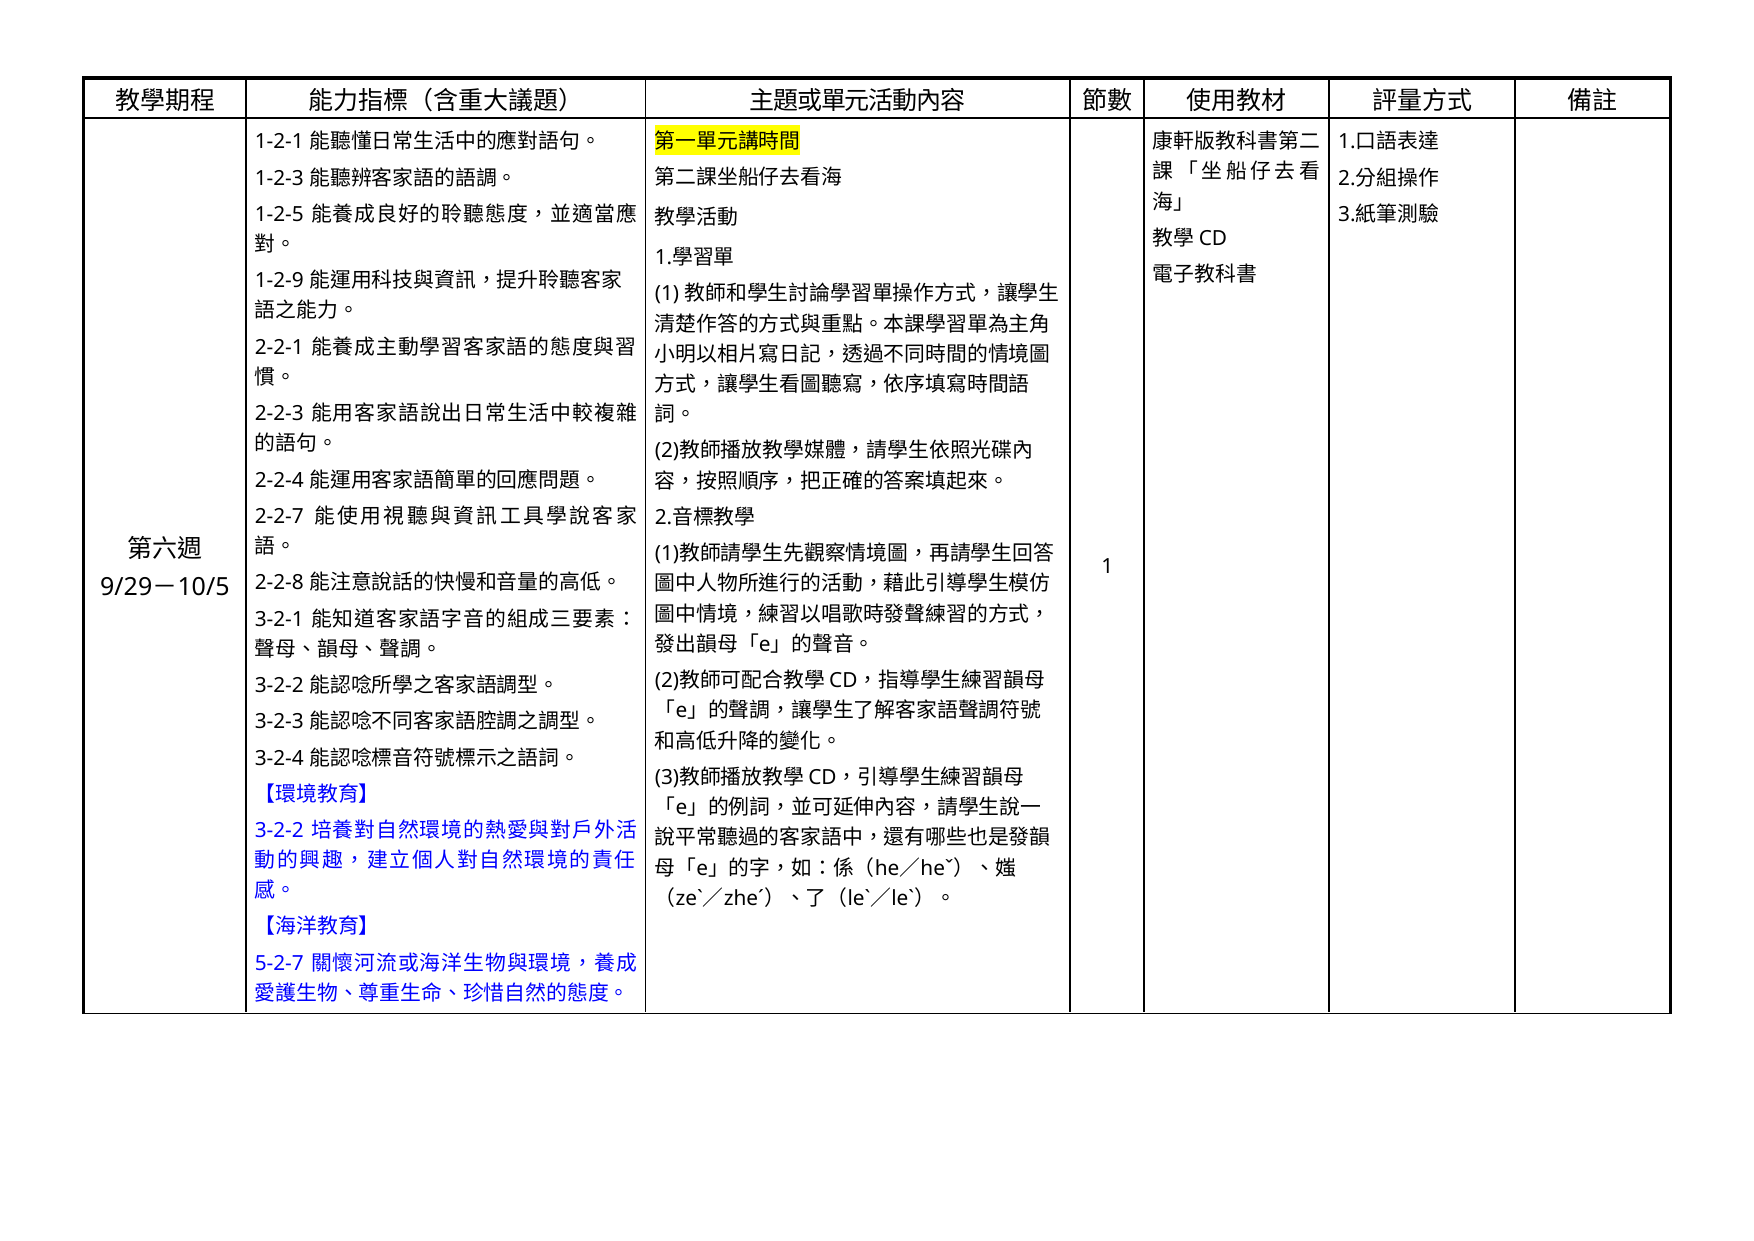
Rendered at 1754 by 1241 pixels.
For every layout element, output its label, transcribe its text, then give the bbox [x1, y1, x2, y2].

table_header 節數 [1071, 80, 1143, 117]
table_header 教學期程 [85, 80, 245, 117]
table_header 備註 [1516, 80, 1669, 117]
table_cell 康軒版教科書第二課「坐船仔去看海」 教學CD 電子教科書 [1145, 119, 1328, 1012]
table_cell [1516, 119, 1669, 1012]
table_cell 1 [1071, 119, 1143, 1012]
table_header 評量方式 [1330, 80, 1514, 117]
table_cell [247, 119, 645, 1012]
table_header 使用教材 [1145, 80, 1328, 117]
table_cell 第一單元講時間 第二課坐船仔去看海 教學活動 1.學習單 (1) 教師和學生討論學習單操作方式，讓學生清楚作答的方式與重點。本課學習單為主角小明以相片寫日記，透過不同時間的情境圖方式，讓學生看圖聽寫，依序填寫時間語詞。 (2)教師播放教學媒體，請學生依照光碟內容，按照順序，把正確的答案填起來。 2.音標教學 (1)教師請學生先觀察情境圖，再請學生回答圖中人物所進行的活動，藉此引導學生模仿圖中情境，練習以唱歌時發聲練習的方式，發出韻母「e」的聲音。 (2)教師可配合教學CD，指導學生練習韻母「e」的聲調，讓學生了解客家語聲調符號和高低升降的變化。 (3)教師播放教學CD，引導學生練習韻母「e」的例詞，並可延伸內容，請學生說一說平常聽過的客家語中，還有哪些也是發韻母「e」的字，如：係（he／heˇ）、媸（zeˋ／zheˊ）、了（leˋ／leˋ）。 [646, 119, 1069, 1012]
table_header 主題或單元活動內容 [646, 80, 1069, 117]
table_cell 第六週 9/29－10/5 [85, 119, 245, 1012]
table_cell 1.口語表達 2.分組操作 3.紙筆測驗 [1330, 119, 1514, 1012]
table_header 能力指標（含重大議題） [247, 80, 645, 117]
